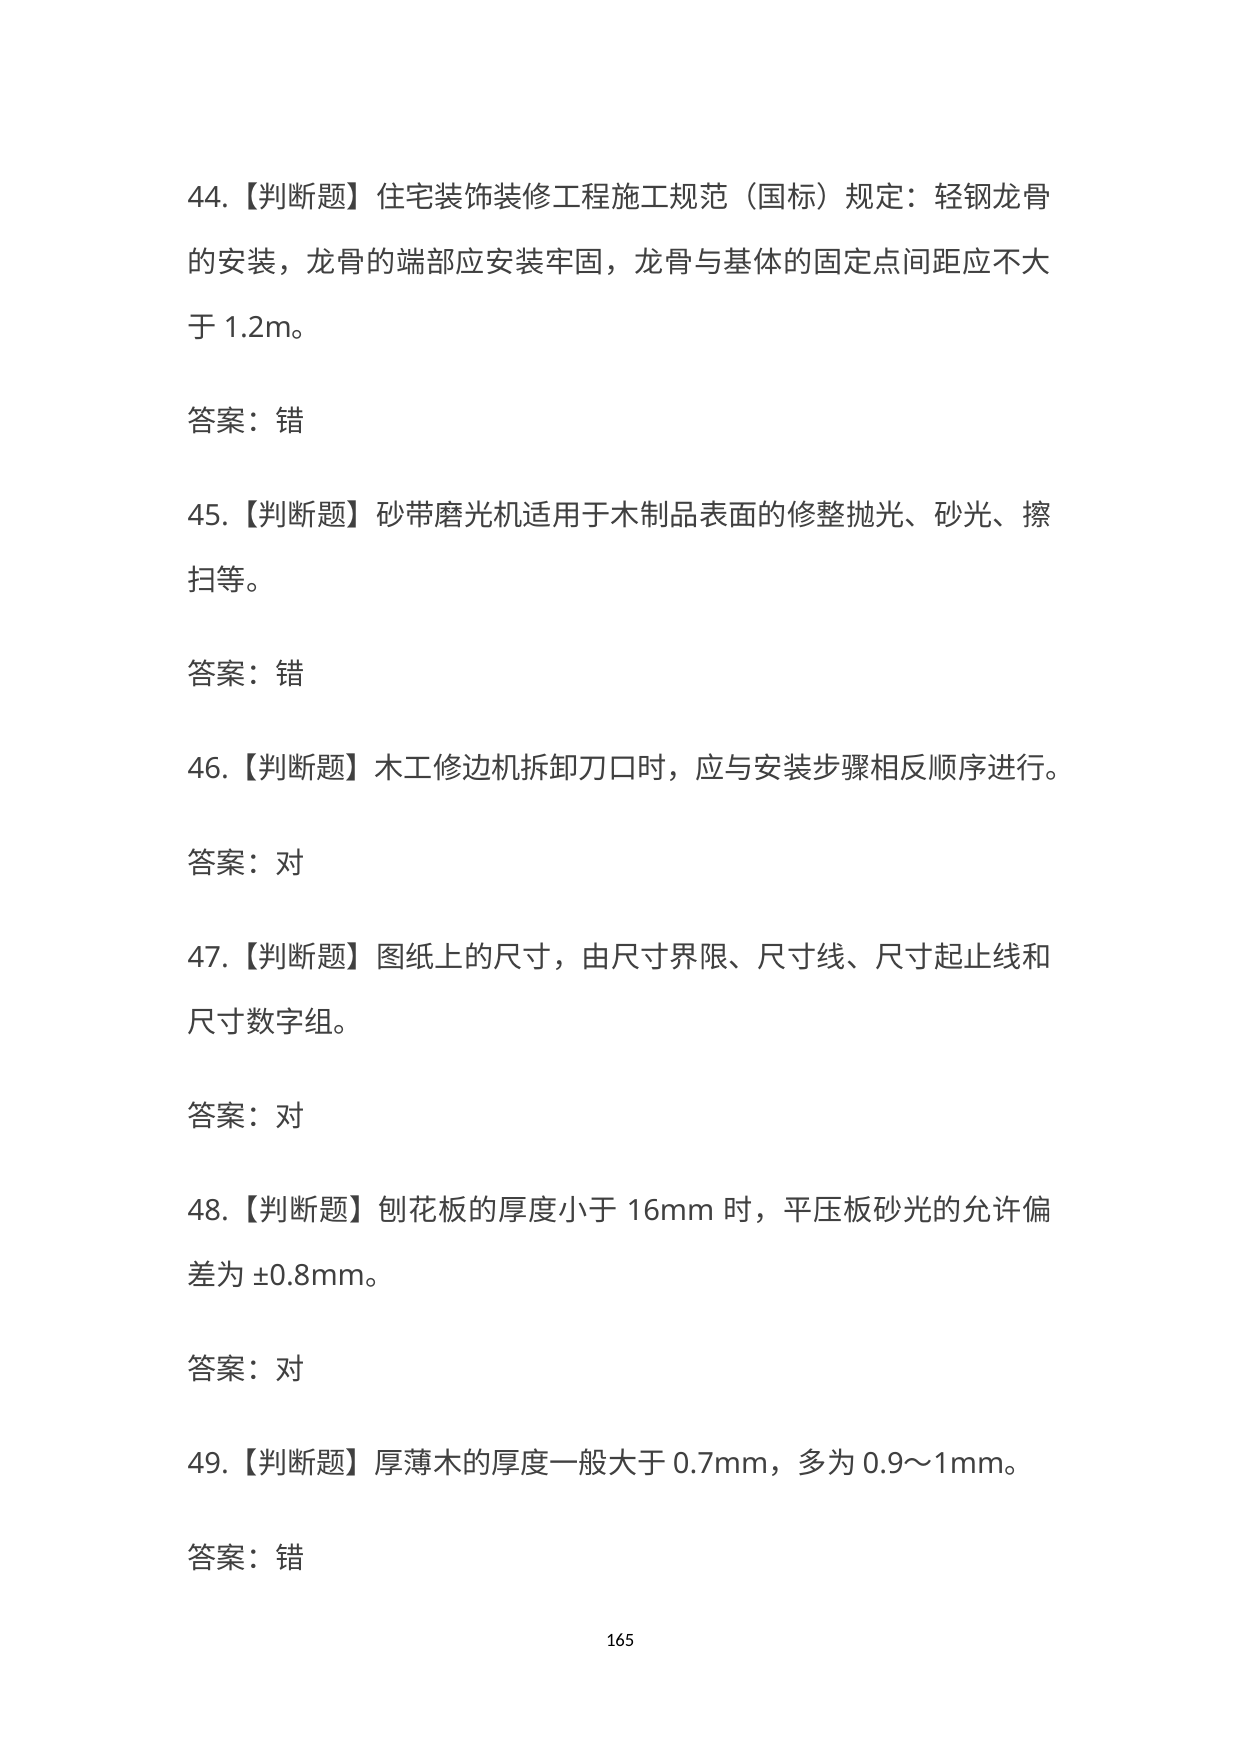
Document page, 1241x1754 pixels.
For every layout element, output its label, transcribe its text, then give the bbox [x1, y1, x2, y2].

list 44.【判断题】住宅装饰装修工程施工规范（国标）规定：轻钢龙骨的安装，龙骨的端部应安装牢固，龙骨与基体的固定点间距应不大于 1.2m。 [187, 162, 1053, 357]
list 答案：对 [187, 1334, 1053, 1399]
list 47.【判断题】图纸上的尺寸，由尺寸界限、尺寸线、尺寸起止线和尺寸数字组。 [187, 922, 1053, 1052]
list 答案：错 [187, 1523, 1053, 1588]
list 答案：错 [187, 386, 1053, 451]
list 答案：对 [187, 828, 1053, 893]
list 49.【判断题】厚薄木的厚度一般大于 0.7mm，多为 0.9～1mm。 [187, 1429, 1053, 1494]
list 答案：错 [187, 639, 1053, 704]
list 答案：对 [187, 1081, 1053, 1146]
list 48.【判断题】刨花板的厚度小于 16mm 时，平压板砂光的允许偏差为 ±0.8mm。 [187, 1175, 1053, 1305]
list 45.【判断题】砂带磨光机适用于木制品表面的修整抛光、砂光、擦扫等。 [187, 480, 1053, 610]
list 46.【判断题】木工修边机拆卸刀口时，应与安装步骤相反顺序进行。 [187, 734, 1053, 799]
